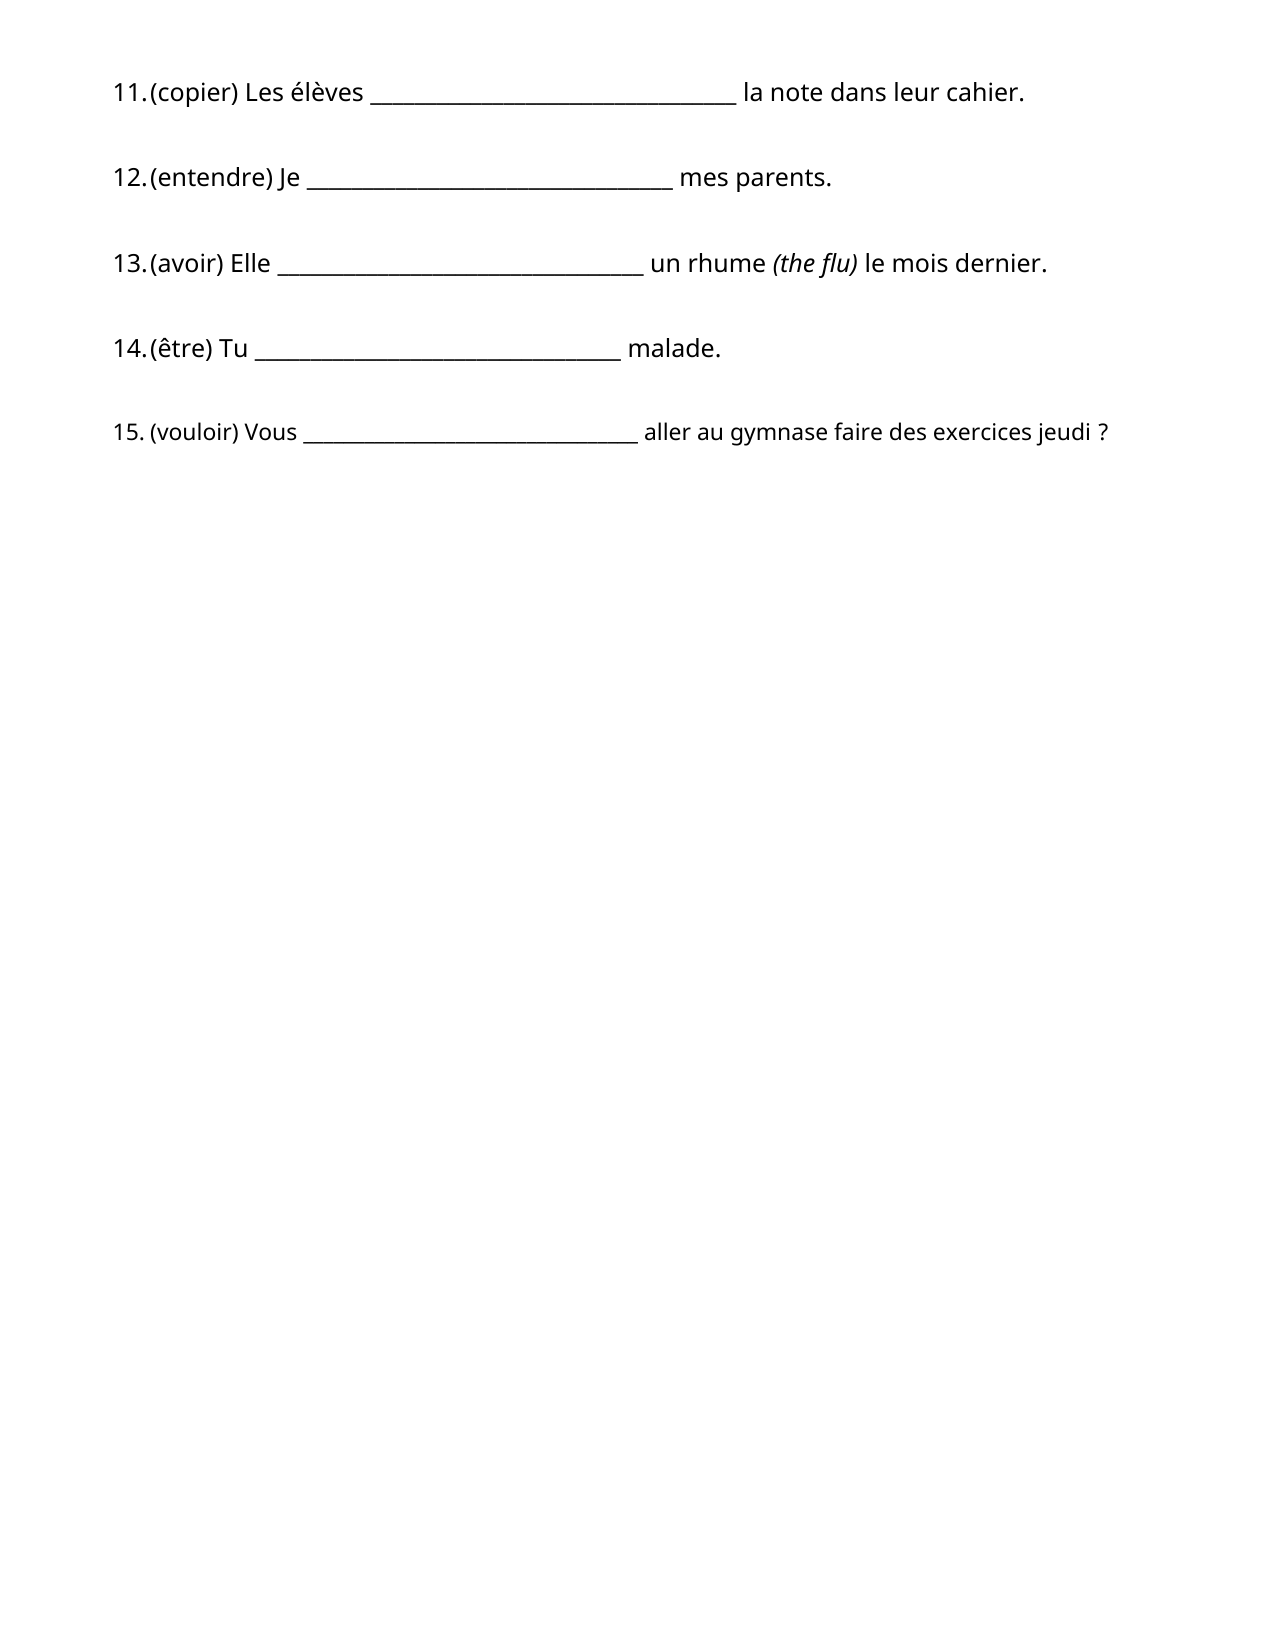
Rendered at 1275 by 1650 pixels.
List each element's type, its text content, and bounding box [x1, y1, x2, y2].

list (entendre) Je _________________________________ mes parents. [112, 160, 1200, 194]
list (copier) Les élèves _________________________________ la note dans leur cahier. [112, 75, 1200, 109]
list (avoir) Elle _________________________________ un rhume (the flu) le mois dernier. [112, 245, 1200, 279]
list (vouloir) Vous _________________________________ aller au gymnase faire des exercices jeudi ? [112, 415, 1200, 447]
list (être) Tu _________________________________ malade. [112, 330, 1200, 364]
